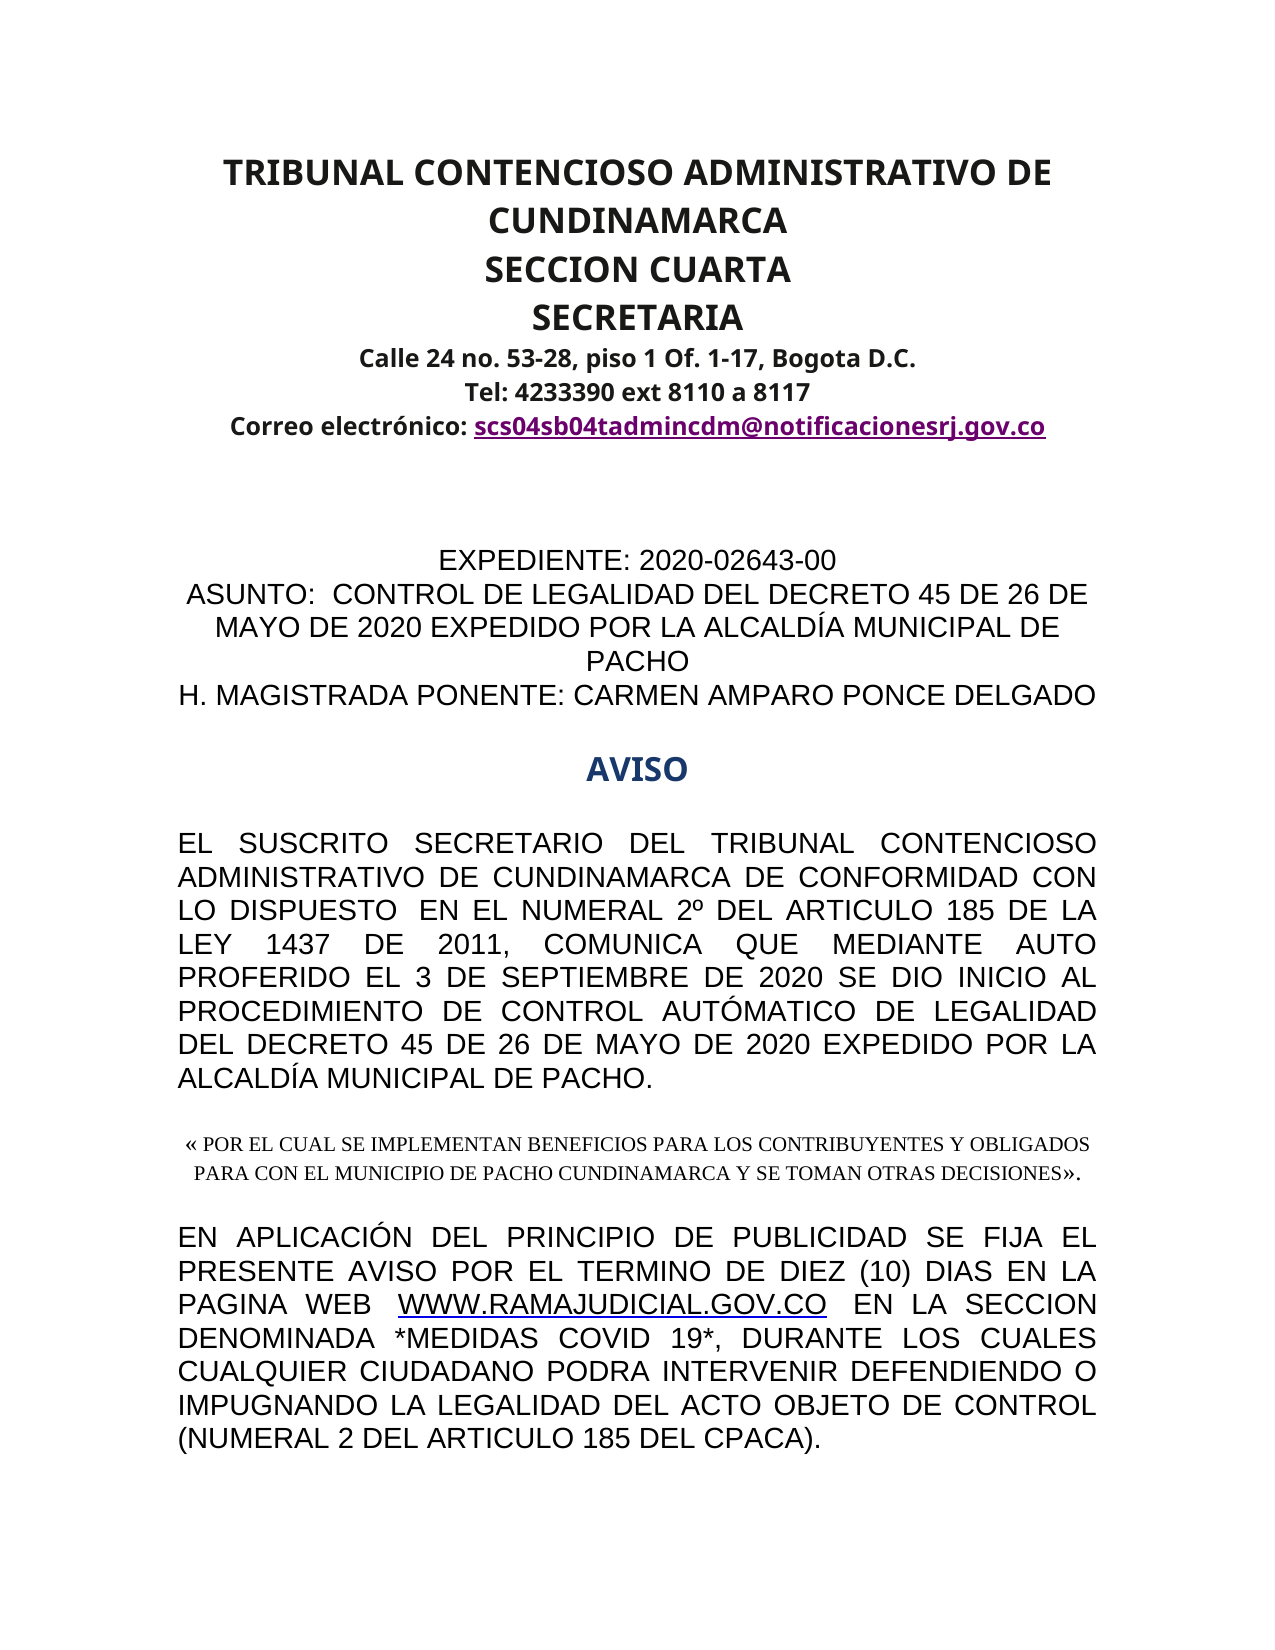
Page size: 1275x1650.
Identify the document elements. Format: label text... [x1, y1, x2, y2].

text ASUNTO: CONTROL DE LEGALIDAD DEL DECRETO 45 DE 26 DE MAYO DE 2020 EXPEDIDO POR LA ALCALDÍA MUNICIPAL DE PACHO [177, 577, 1098, 677]
text Calle 24 no. 53-28, piso 1 Of. 1-17, Bogota D.C. [177, 341, 1098, 374]
text EN APLICACIÓN DEL PRINCIPIO DE PUBLICIDAD SE FIJA EL PRESENTE AVISO POR EL TERMINO DE DIEZ (10) DIAS EN LA PAGINA WEB WWW.RAMAJUDICIAL.GOV.CO EN LA SECCION DENOMINADA *MEDIDAS COVID 19*, DURANTE LOS CUALES CUALQUIER CIUDADANO PODRA INTERVENIR DEFENDIENDO O IMPUGNANDO LA LEGALIDAD DEL ACTO OBJETO DE CONTROL (NUMERAL 2 DEL ARTICULO 185 DEL CPACA). [177, 1220, 1098, 1455]
text Tel: 4233390 ext 8110 a 8117 [177, 374, 1098, 409]
text « POR EL CUAL SE IMPLEMENTAN BENEFICIOS PARA LOS CONTRIBUYENTES Y OBLIGADOS PARA CON EL MUNICIPIO DE PACHO CUNDINAMARCA Y SE TOMAN OTRAS DECISIONES». [177, 1128, 1098, 1185]
text H. MAGISTRADA PONENTE: CARMEN AMPARO PONCE DELGADO [177, 677, 1098, 711]
text SECRETARIA [177, 292, 1098, 341]
text EL SUSCRITO SECRETARIO DEL TRIBUNAL CONTENCIOSO ADMINISTRATIVO DE CUNDINAMARCA DE CONFORMIDAD CON LO DISPUESTO EN EL NUMERAL 2º DEL ARTICULO 185 DE LA LEY 1437 DE 2011, COMUNICA QUE MEDIANTE AUTO PROFERIDO EL 3 DE SEPTIEMBRE DE 2020 SE DIO INICIO AL PROCEDIMIENTO DE CONTROL AUTÓMATICO DE LEGALIDAD DEL DECRETO 45 DE 26 DE MAYO DE 2020 EXPEDIDO POR LA ALCALDÍA MUNICIPAL DE PACHO. [177, 826, 1098, 1094]
text SECCION CUARTA [177, 244, 1098, 292]
text AVISO [177, 746, 1098, 791]
text TRIBUNAL CONTENCIOSO ADMINISTRATIVO DE CUNDINAMARCA [177, 148, 1098, 244]
text EXPEDIENTE: 2020-02643-00 [177, 543, 1098, 577]
text Correo electrónico: scs04sb04tadmincdm@notificacionesrj.gov.co [177, 409, 1098, 443]
